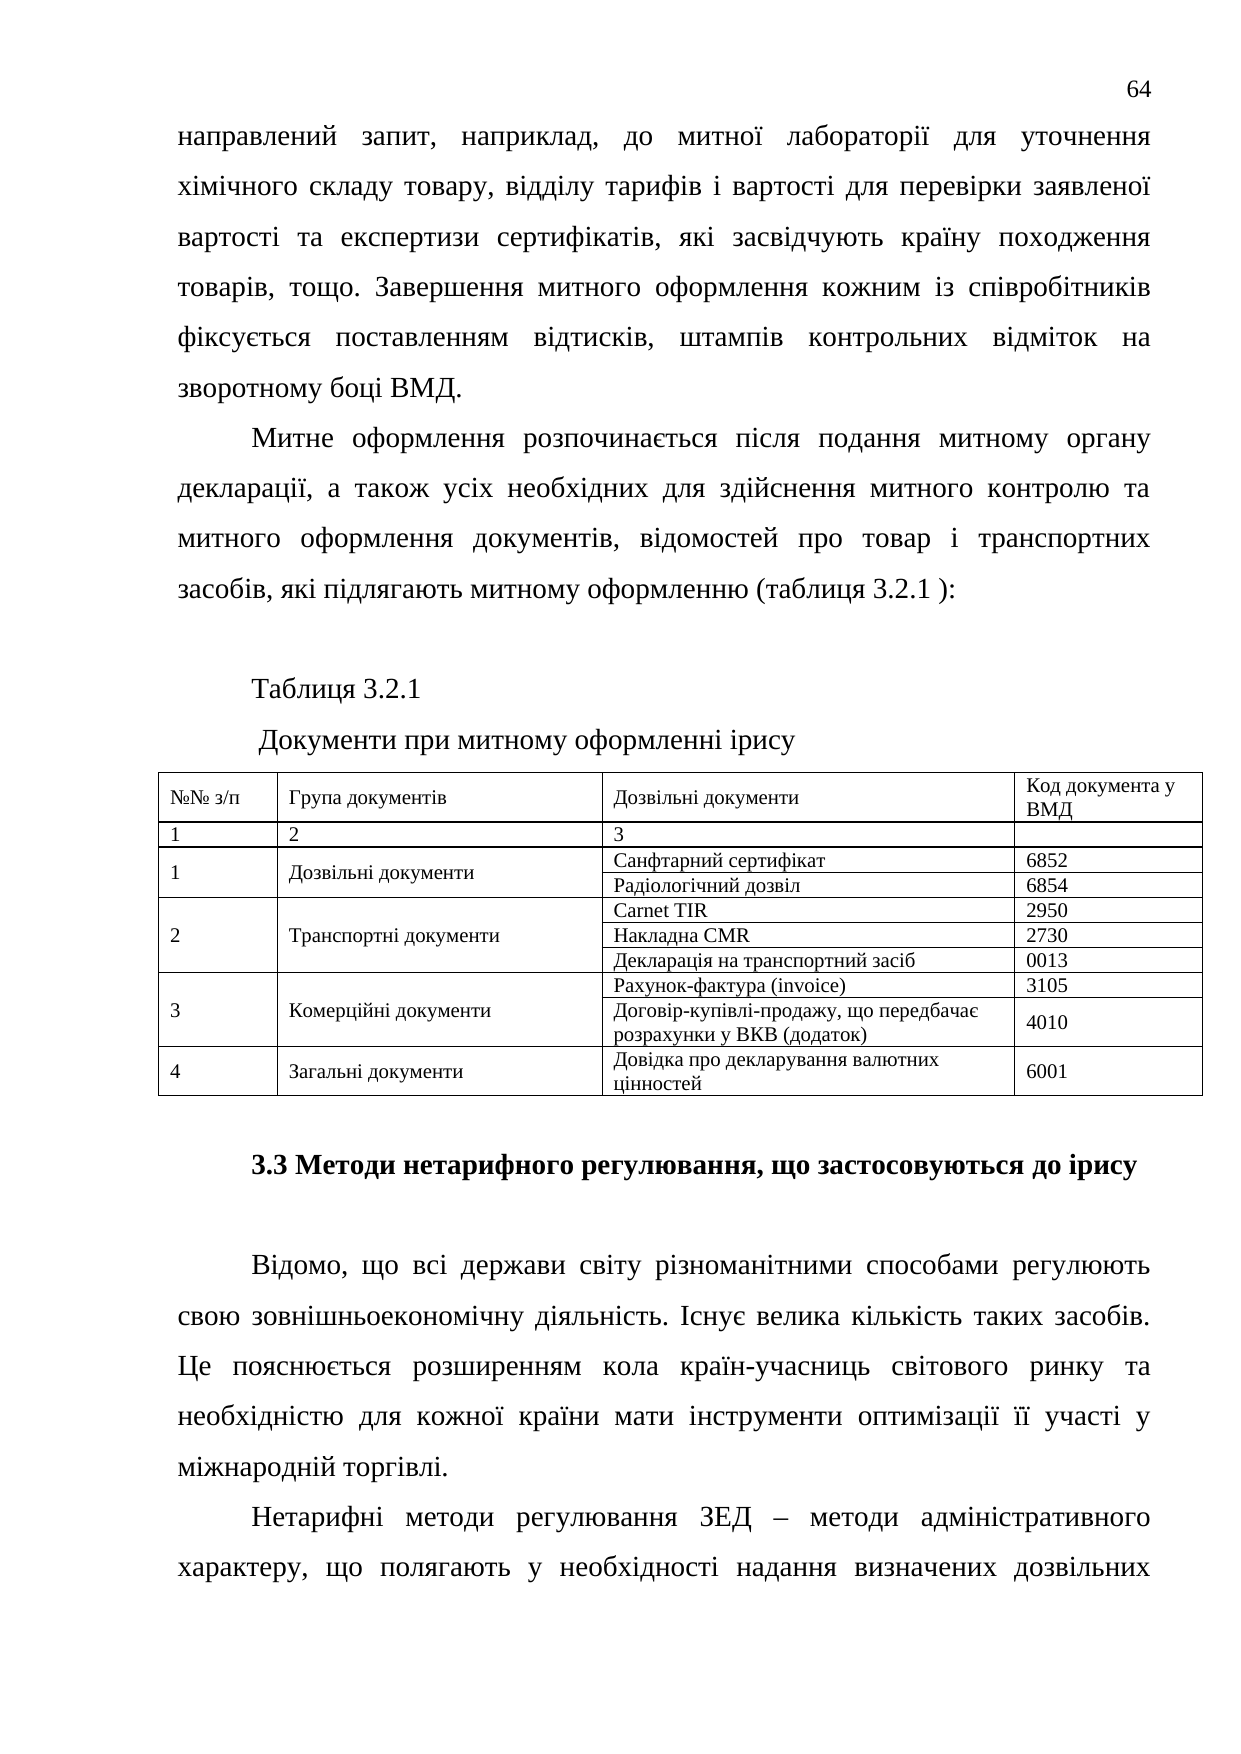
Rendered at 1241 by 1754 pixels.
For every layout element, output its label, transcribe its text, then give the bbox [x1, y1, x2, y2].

table_cell Загальні документи [278, 1047, 602, 1095]
table_cell Дозвільні документи [278, 848, 602, 897]
table_cell 3 [159, 973, 277, 1046]
table_cell 3 [603, 823, 1014, 846]
table_cell [1015, 823, 1202, 846]
table_cell 2730 [1015, 923, 1202, 947]
table_cell Декларація на транспортний засіб [603, 948, 1014, 972]
table_cell Рахунок-фактура (invoice) [603, 973, 1014, 997]
table_cell 0013 [1015, 948, 1202, 972]
table_header Група документів [278, 773, 602, 821]
table_cell Радіологічний дозвіл [603, 873, 1014, 897]
table_cell Накладна СМR [603, 923, 1014, 947]
table_header Код документа у ВМД [1015, 773, 1202, 821]
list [177, 118, 1152, 403]
table_cell 1 [159, 848, 277, 897]
table_header Дозвільні документи [603, 773, 1014, 821]
table_cell 2 [159, 898, 277, 972]
table_cell 6001 [1015, 1047, 1202, 1095]
table_cell Довідка про декларування валютних цінностей [603, 1047, 1014, 1095]
text Відомо, що всі держави світу різноманітними способами регулюють свою зовнішньоекономічну діяльність. Існує велика кількість таких засобів. Це пояснюється розширенням кола країн-учасниць світового ринку та необхідністю для кожної країни мати інструменти оптимізації її участі у міжнародній торгівлі. [177, 1247, 1152, 1482]
table_cell 2950 [1015, 898, 1202, 922]
table_cell 1 [159, 823, 277, 846]
table_cell Санфтарний сертифікат [603, 848, 1014, 872]
table_header №№ з/п [159, 773, 277, 821]
text Таблиця 3.2.1 [177, 672, 1152, 705]
table_cell 3105 [1015, 973, 1202, 997]
table_cell 6852 [1015, 848, 1202, 872]
table_cell 4 [159, 1047, 277, 1095]
table_cell Carnet TIR [603, 898, 1014, 922]
text Документи при митному оформленні ірису [177, 722, 1152, 755]
table_cell 4010 [1015, 998, 1202, 1046]
table_cell Договір-купівлі-продажу, що передбачає розрахунки у ВКВ (додаток) [603, 998, 1014, 1046]
table_cell Транспортні документи [278, 898, 602, 972]
table_cell 2 [278, 823, 602, 846]
subtitle 3.3 Методи нетарифного регулювання, що застосовуються до ірису [177, 1147, 1152, 1180]
text Митне оформлення розпочинається після подання митному органу декларації, а також усіх необхідних для здійснення митного контролю та митного оформлення документів, відомостей про товар і транспортних засобів, які підлягають митному оформленню (таблиця 3.2.1 ): [177, 420, 1152, 604]
table_cell Комерційні документи [278, 973, 602, 1046]
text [177, 1499, 1152, 1583]
table_cell 6854 [1015, 873, 1202, 897]
